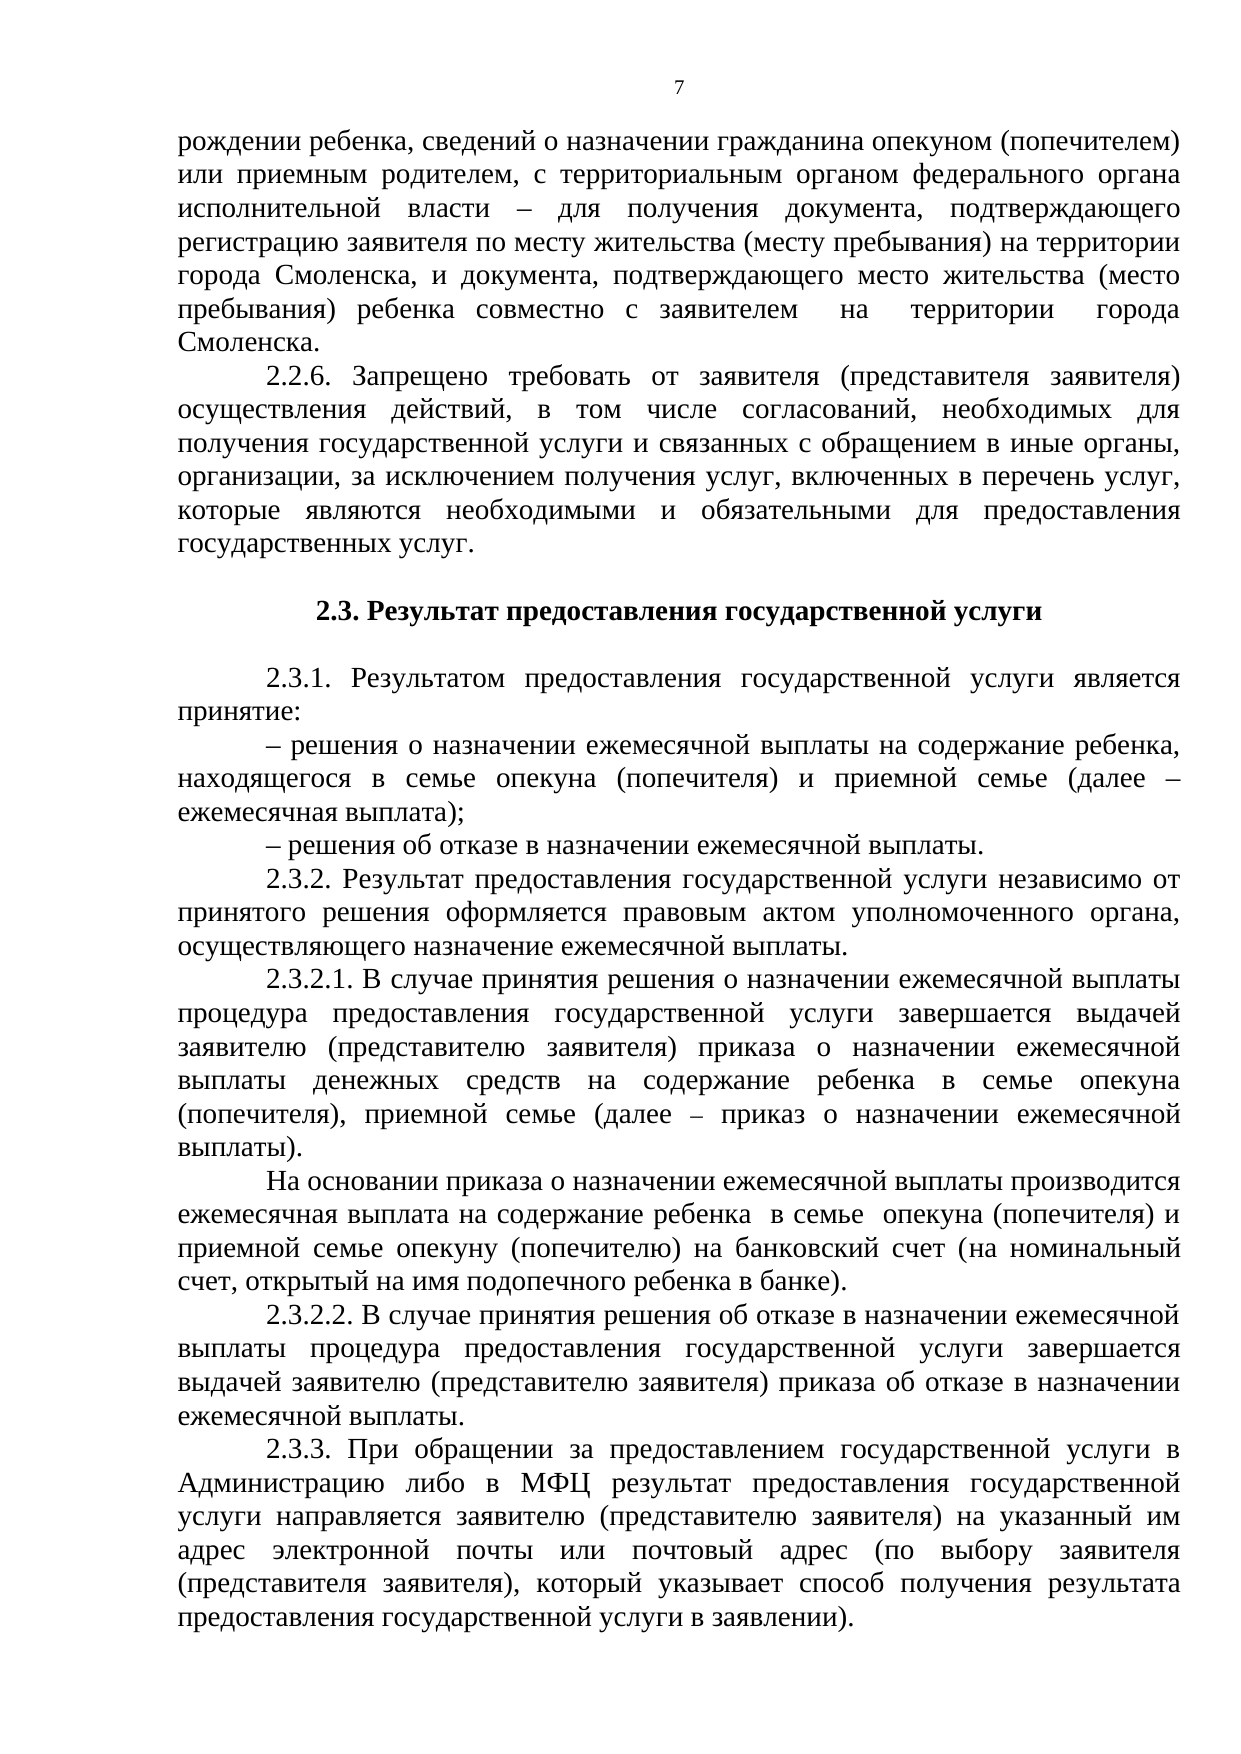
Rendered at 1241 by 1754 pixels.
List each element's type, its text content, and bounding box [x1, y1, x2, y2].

text 2.3.2. Результат предоставления государственной услуги независимо от принятого решения оформляется правовым актом уполномоченного органа, осуществляющего назначение ежемесячной выплаты. [177, 861, 1181, 962]
text 2.2.6. Запрещено требовать от заявителя (представителя заявителя) осуществления действий, в том числе согласований, необходимых для получения государственной услуги и связанных с обращением в иные органы, организации, за исключением получения услуг, включенных в перечень услуг, которые являются необходимыми и обязательными для предоставления государственных услуг. [177, 358, 1181, 559]
text 2.3.3. При обращении за предоставлением государственной услуги в Администрацию либо в МФЦ результат предоставления государственной услуги направляется заявителю (представителю заявителя) на указанный им адрес электронной почты или почтовый адрес (по выбору заявителя (представителя заявителя), который указывает способ получения результата предоставления государственной услуги в заявлении). [177, 1431, 1181, 1632]
list – решения об отказе в назначении ежемесячной выплаты. [177, 827, 1181, 861]
text 2.3.2.1. В случае принятия решения о назначении ежемесячной выплаты процедура предоставления государственной услуги завершается выдачей заявителю (представителю заявителя) приказа о назначении ежемесячной выплаты денежных средств на содержание ребенка в семье опекуна (попечителя), приемной семье (далее – приказ о назначении ежемесячной выплаты). [177, 962, 1181, 1163]
text 2.3.1. Результатом предоставления государственной услуги является принятие: [177, 660, 1181, 727]
text На основании приказа о назначении ежемесячной выплаты производится ежемесячная выплата на содержание ребенка в семье опекуна (попечителя) и приемной семье опекуну (попечителю) на банковский счет (на номинальный счет, открытый на имя подопечного ребенка в банке). [177, 1163, 1181, 1297]
text 2.3. Результат предоставления государственной услуги [177, 593, 1181, 626]
list – решения о назначении ежемесячной выплаты на содержание ребенка, находящегося в семье опекуна (попечителя) и приемной семье (далее – ежемесячная выплата); [177, 727, 1181, 827]
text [177, 123, 1181, 358]
text 2.3.2.2. В случае принятия решения об отказе в назначении ежемесячной выплаты процедура предоставления государственной услуги завершается выдачей заявителю (представителю заявителя) приказа об отказе в назначении ежемесячной выплаты. [177, 1297, 1181, 1431]
